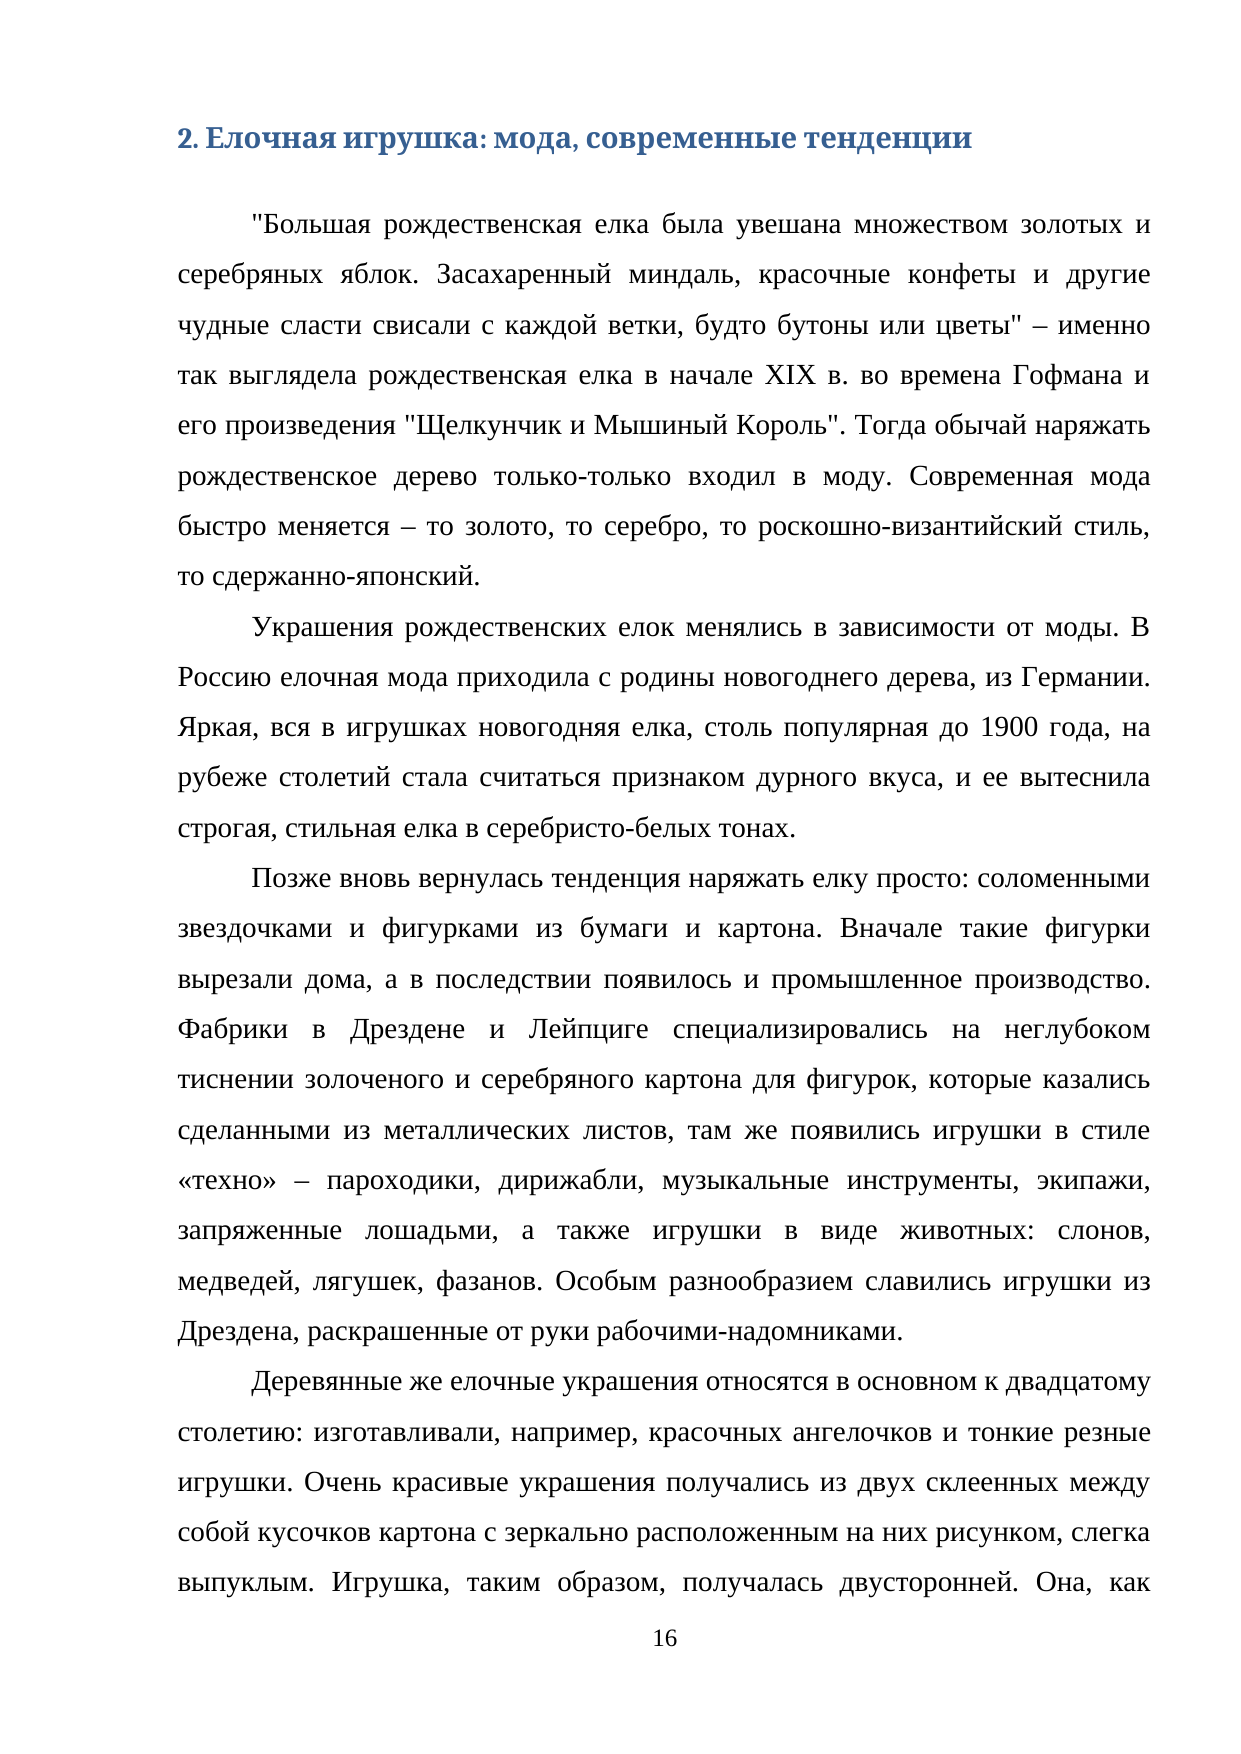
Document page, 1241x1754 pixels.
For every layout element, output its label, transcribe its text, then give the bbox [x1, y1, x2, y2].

text Позже вновь вернулась тенденция наряжать елку просто: соломенными звездочками и фигурками из бумаги и картона. Вначале такие фигурки вырезали дома, а в последствии появилось и промышленное производство. Фабрики в Дрездене и Лейпциге специализировались на неглубоком тиснении золоченого и серебряного картона для фигурок, которые казались сделанными из металлических листов, там же появились игрушки в стиле «техно» – пароходики, дирижабли, музыкальные инструменты, экипажи, запряженные лошадьми, а также игрушки в виде животных: слонов, медведей, лягушек, фазанов. Особым разнообразием славились игрушки из Дрездена, раскрашенные от руки рабочими-надомниками. [177, 860, 1152, 1347]
text Украшения рождественских елок менялись в зависимости от моды. В Россию елочная мода приходила с родины новогоднего дерева, из Германии. Яркая, вся в игрушках новогодняя елка, столь популярная до 1900 года, на рубеже столетий стала считаться признаком дурного вкуса, и ее вытеснила строгая, стильная елка в серебристо-белых тонах. [177, 609, 1152, 843]
subtitle 2. Елочная игрушка: мода, современные тенденции [177, 122, 1152, 156]
text "Большая рождественская елка была увешана множеством золотых и серебряных яблок. Засахаренный миндаль, красочные конфеты и другие чудные сласти свисали с каждой ветки, будто бутоны или цветы" – именно так выглядела рождественская елка в начале XIX в. во времена Гофмана и его произведения "Щелкунчик и Мышиный Король". Тогда обычай наряжать рождественское дерево только-только входил в моду. Современная мода быстро меняется – то золото, то серебро, то роскошно-византийский стиль, то сдержанно-японский. [177, 206, 1152, 592]
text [177, 1363, 1152, 1598]
